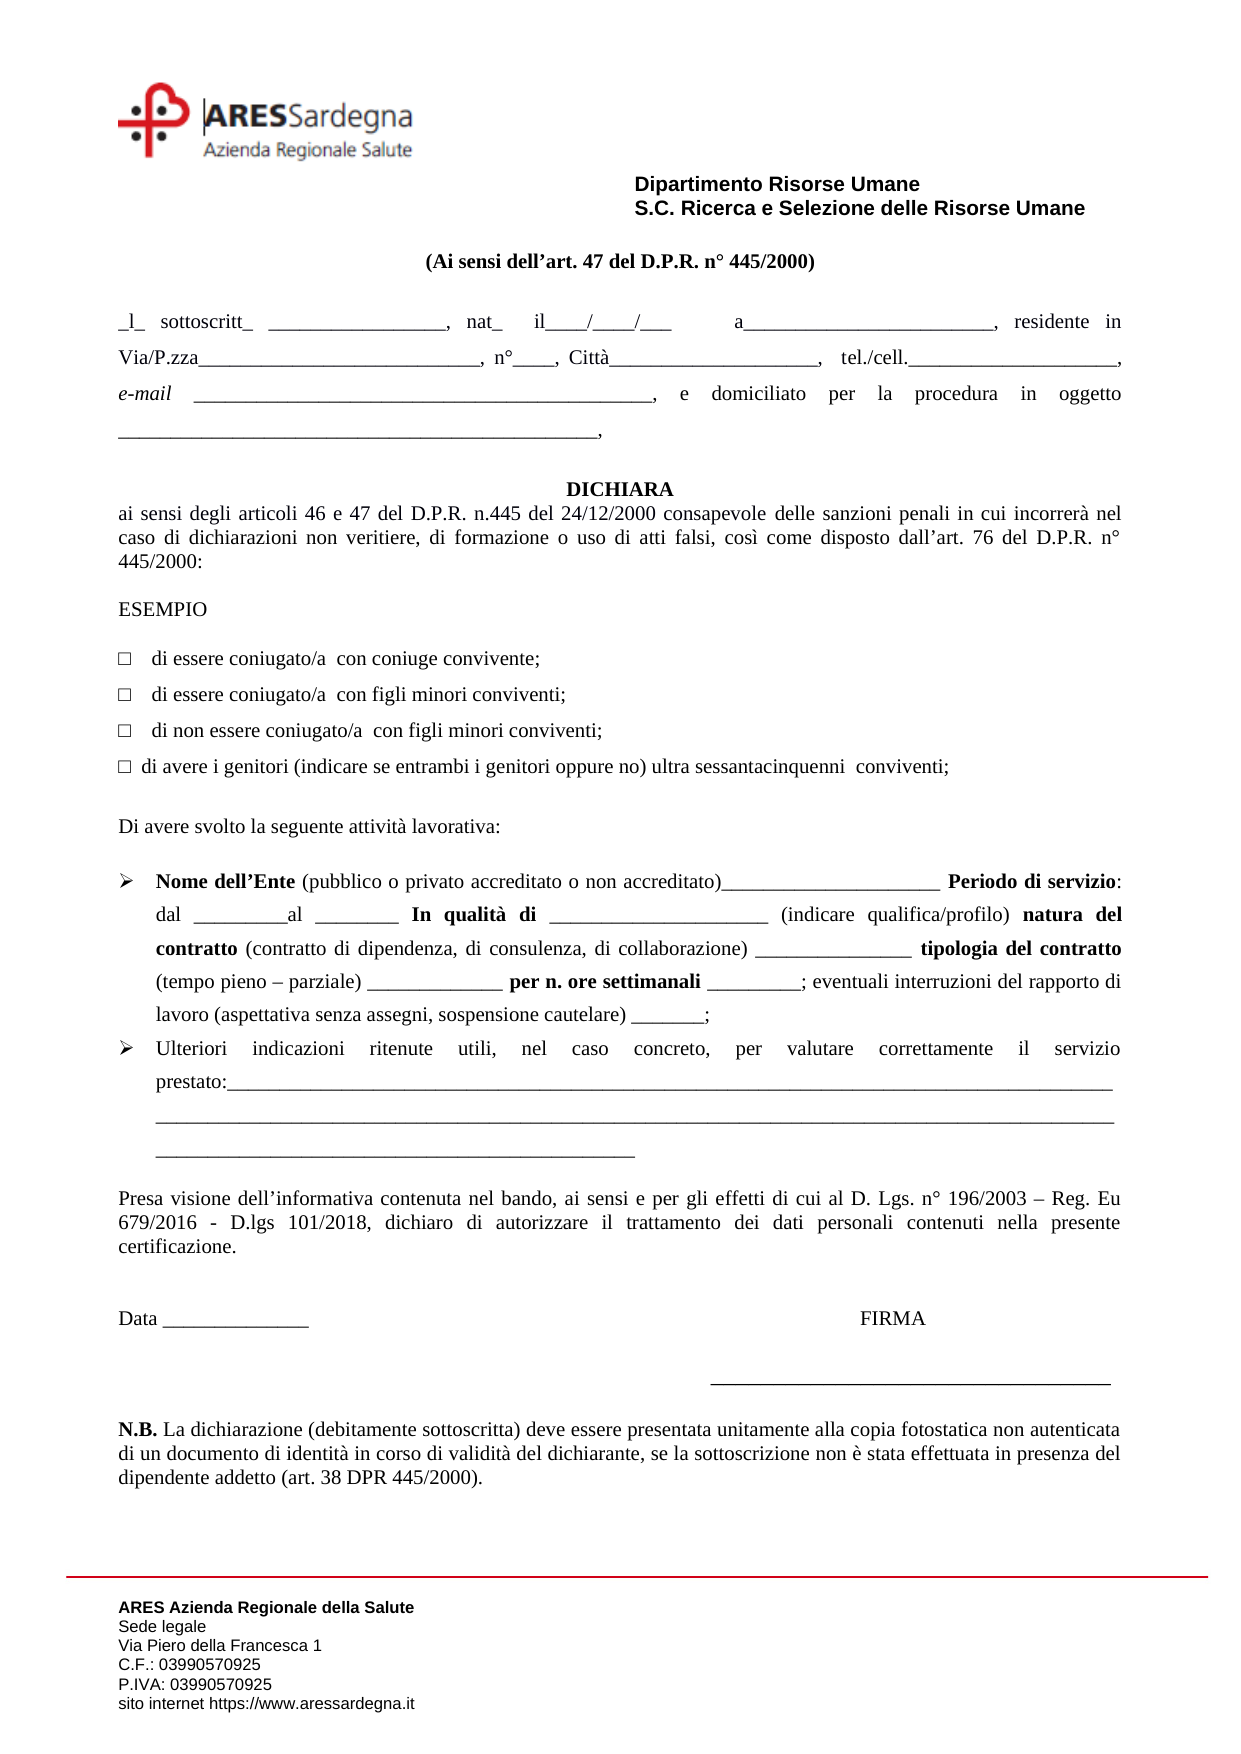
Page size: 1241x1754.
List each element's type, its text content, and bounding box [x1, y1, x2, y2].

list □ di essere coniugato/a con coniuge convivente; [118, 646, 1122, 669]
list Ulteriori indicazioni ritenute utili, nel caso concreto, per valutare correttamente il servizio prestato:_______________________________________________________________________________________________________________________________________________________________________________________________________________________________ [118, 1028, 1122, 1162]
list □ di avere i genitori (indicare se entrambi i genitori oppure no) ultra sessantacinquenni conviventi; [118, 754, 1122, 778]
text ai sensi degli articoli 46 e 47 del D.P.R. n.445 del 24/12/2000 consapevole delle sanzioni penali in cui incorrerà nel caso di dichiarazioni non veritiere, di formazione o uso di atti falsi, così come disposto dall’art. 76 del D.P.R. n° 445/2000: [118, 501, 1122, 573]
text Presa visione dell’informativa contenuta nel bando, ai sensi e per gli effetti di cui al D. Lgs. n° 196/2003 – Reg. Eu 679/2016 - D.lgs 101/2018, dichiaro di autorizzare il trattamento dei dati personali contenuti nella presente certificazione. [118, 1186, 1122, 1258]
text DICHIARA [118, 477, 1122, 501]
text ESEMPIO [118, 597, 1122, 621]
text Data ______________ FIRMA [118, 1306, 1122, 1330]
list □ di essere coniugato/a con figli minori conviventi; [118, 682, 1122, 706]
list □ di non essere coniugato/a con figli minori conviventi; [118, 718, 1122, 742]
text N.B. La dichiarazione (debitamente sottoscritta) deve essere presentata unitamente alla copia fotostatica non autenticata di un documento di identità in corso di validità del dichiarante, se la sottoscrizione non è stata effettuata in presenza del dipendente addetto (art. 38 DPR 445/2000). [118, 1417, 1122, 1489]
text _l_ sottoscritt_ _________________, nat_ il____/____/___ a________________________, residente in Via/P.zza___________________________, n°____, Città____________________, tel./cell.____________________, e-mail ____________________________________________, e domiciliato per la procedura in oggetto ______________________________________________, [118, 309, 1122, 441]
text ________________________________ [156, 1359, 1122, 1388]
picture [31, 1564, 1241, 1586]
text Di avere svolto la seguente attività lavorativa: [118, 814, 1122, 838]
text (Ai sensi dell’art. 47 del D.P.R. n° 445/2000) [118, 249, 1122, 273]
list Nome dell’Ente (pubblico o privato accreditato o non accreditato)_____________________ Periodo di servizio: dal _________al ________ In qualità di _____________________ (indicare qualifica/profilo) natura del contratto (contratto di dipendenza, di consulenza, di collaborazione) _______________ tipologia del contratto (tempo pieno – parziale) _____________ per n. ore settimanali _________; eventuali interruzioni del rapporto di lavoro (aspettativa senza assegni, sospensione cautelare) _______; [118, 862, 1122, 1028]
